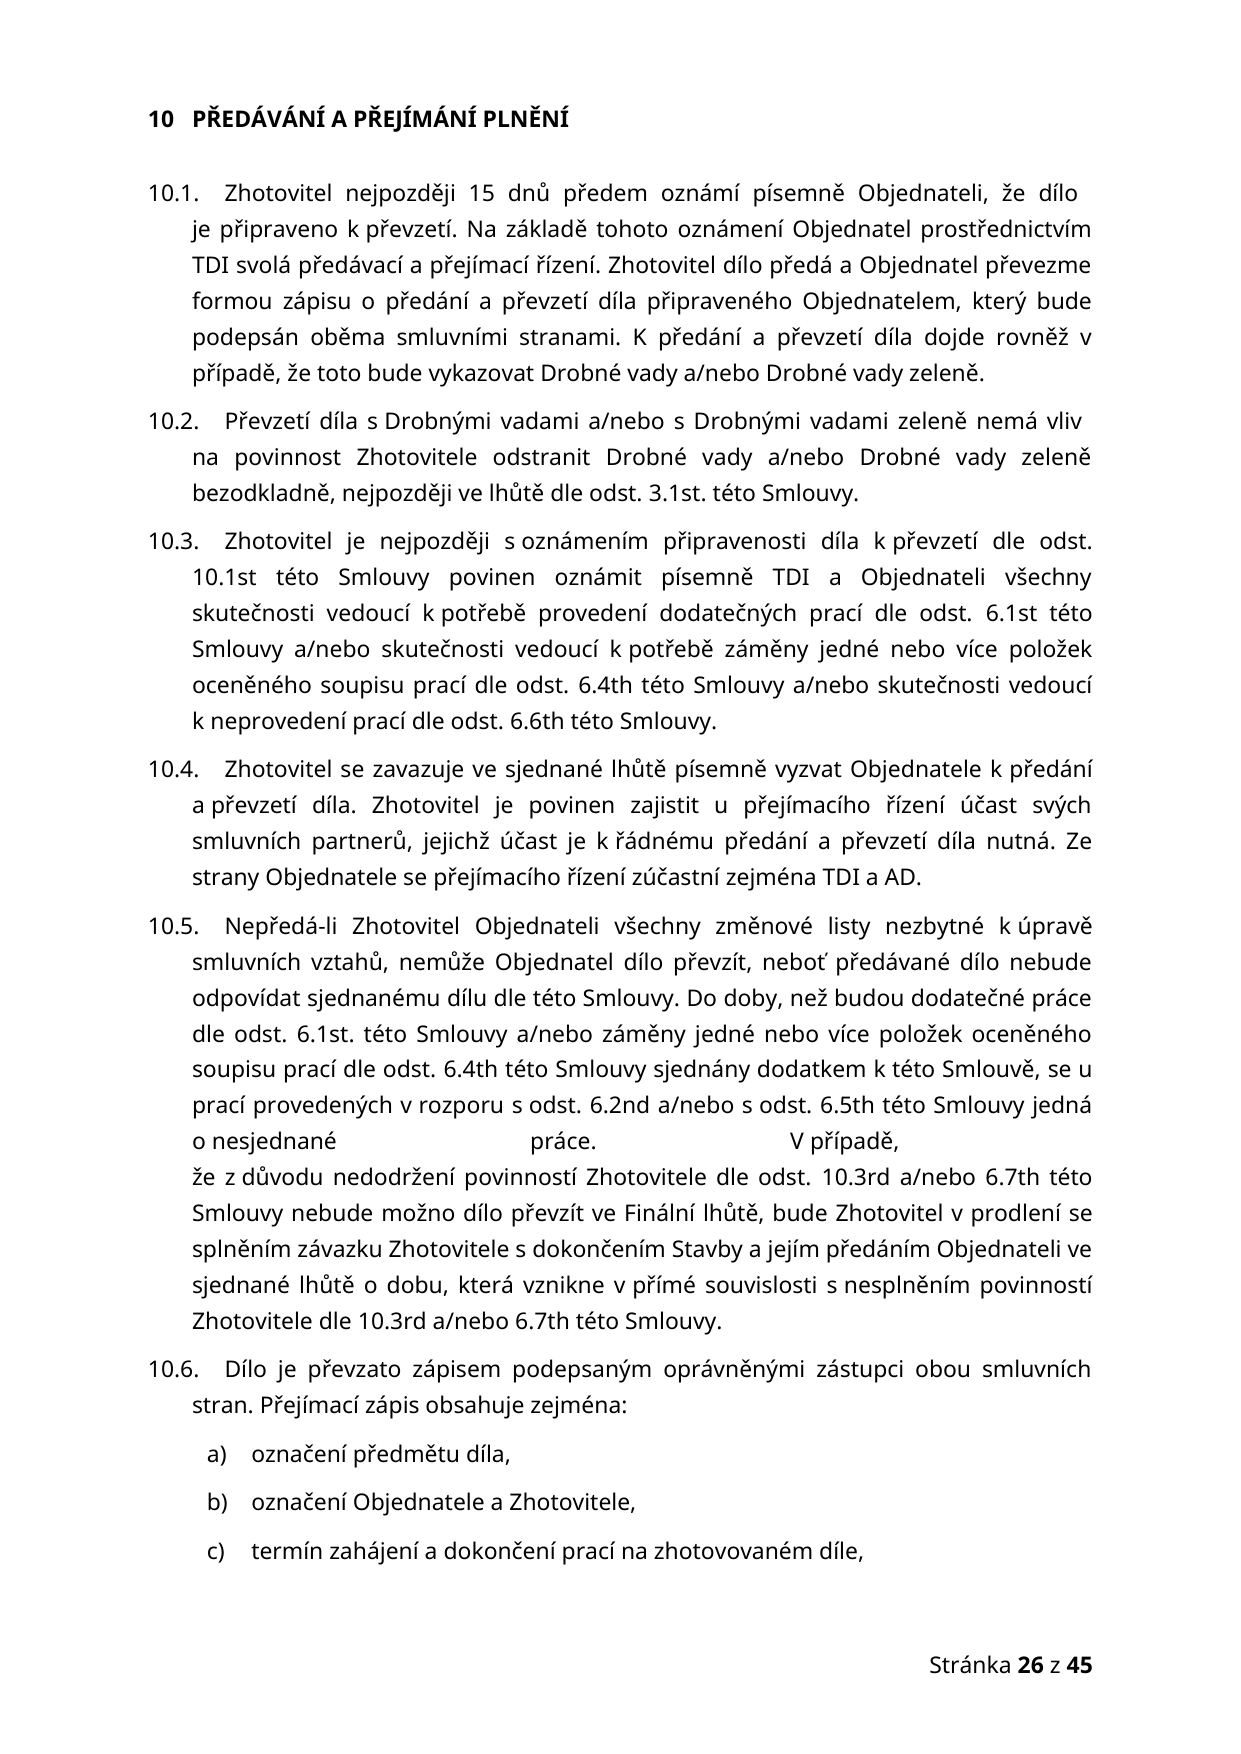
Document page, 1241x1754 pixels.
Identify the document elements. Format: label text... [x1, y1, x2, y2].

list termín zahájení a dokončení prací na zhotovovaném díle, [207, 1535, 1093, 1566]
list Převzetí díla s Drobnými vadami a/nebo s Drobnými vadami zeleně nemá vliv na povinnost Zhotovitele odstranit Drobné vady a/nebo Drobné vady zeleně bezodkladně, nejpozději ve lhůtě dle odst. 3.1. této Smlouvy. [148, 405, 1093, 508]
list Nepředá-li Zhotovitel Objednateli všechny změnové listy nezbytné k úpravě smluvních vztahů, nemůže Objednatel dílo převzít, neboť předávané dílo nebude odpovídat sjednanému dílu dle této Smlouvy. Do doby, než budou dodatečné práce dle odst. 6.1. této Smlouvy a/nebo záměny jedné nebo více položek oceněného soupisu prací dle odst. 6.4 této Smlouvy sjednány dodatkem k této Smlouvě, se u prací provedených v rozporu s odst. 6.2 a/nebo s odst. 6.5 této Smlouvy jedná o nesjednané práce. V případě, že z důvodu nedodržení povinností Zhotovitele dle odst. 10.3 a/nebo 6.7 této Smlouvy nebude možno dílo převzít ve Finální lhůtě, bude Zhotovitel v prodlení se splněním závazku Zhotovitele s dokončením Stavby a jejím předáním Objednateli ve sjednané lhůtě o dobu, která vznikne v přímé souvislosti s nesplněním povinností Zhotovitele dle 10.3 a/nebo 6.7 této Smlouvy. [148, 910, 1093, 1336]
list Zhotovitel je nejpozději s oznámením připravenosti díla k převzetí dle odst. 10.1 této Smlouvy povinen oznámit písemně TDI a Objednateli všechny skutečnosti vedoucí k potřebě provedení dodatečných prací dle odst. 6.1 této Smlouvy a/nebo skutečnosti vedoucí k potřebě záměny jedné nebo více položek oceněného soupisu prací dle odst. 6.4 této Smlouvy a/nebo skutečnosti vedoucí k neprovedení prací dle odst. 6.6 této Smlouvy. [148, 525, 1093, 736]
list označení Objednatele a Zhotovitele, [207, 1486, 1093, 1517]
list Zhotovitel nejpozději 15 dnů předem oznámí písemně Objednateli, že dílo je připraveno k převzetí. Na základě tohoto oznámení Objednatel prostřednictvím TDI svolá předávací a přejímací řízení. Zhotovitel dílo předá a Objednatel převezme formou zápisu o předání a převzetí díla připraveného Objednatelem, který bude podepsán oběma smluvními stranami. K předání a převzetí díla dojde rovněž v případě, že toto bude vykazovat Drobné vady a/nebo Drobné vady zeleně. [148, 177, 1093, 388]
subtitle Předávání a přejímání plnění [148, 103, 1093, 135]
list Dílo je převzato zápisem podepsaným oprávněnými zástupci obou smluvních stran. Přejímací zápis obsahuje zejména: [148, 1353, 1093, 1421]
list označení předmětu díla, [207, 1438, 1093, 1469]
list Zhotovitel se zavazuje ve sjednané lhůtě písemně vyzvat Objednatele k předání a převzetí díla. Zhotovitel je povinen zajistit u přejímacího řízení účast svých smluvních partnerů, jejichž účast je k řádnému předání a převzetí díla nutná. Ze strany Objednatele se přejímacího řízení zúčastní zejména TDI a AD. [148, 753, 1093, 892]
